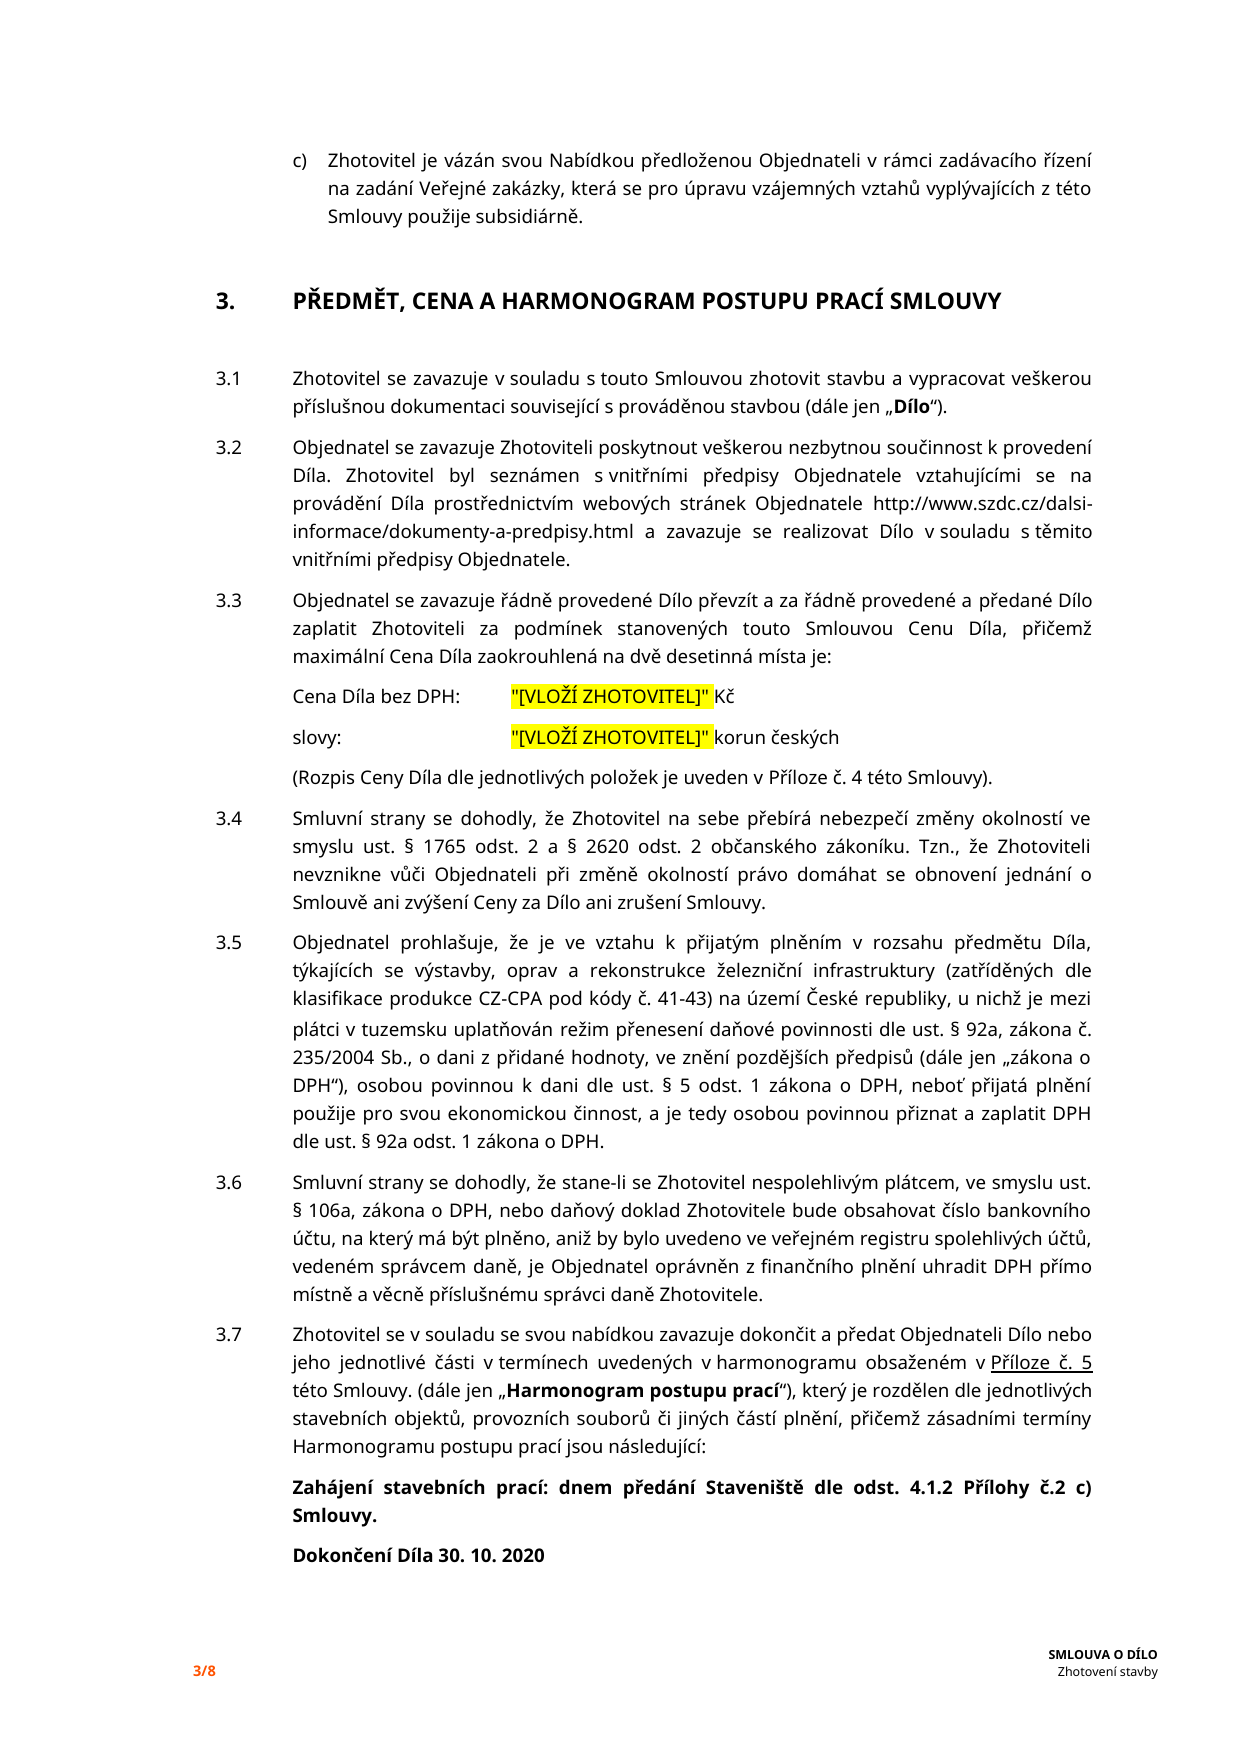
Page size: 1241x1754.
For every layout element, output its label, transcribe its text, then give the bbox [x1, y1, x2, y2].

text Zhotovitel se v souladu se svou nabídkou zavazuje dokončit a předat Objednateli Dílo nebo jeho jednotlivé části v termínech uvedených v harmonogramu obsaženém v Příloze č. 5 této Smlouvy. (dále jen „Harmonogram postupu prací“), který je rozdělen dle jednotlivých stavebních objektů, provozních souborů či jiných částí plnění, přičemž zásadními termíny Harmonogramu postupu prací jsou následující: [216, 1322, 1093, 1459]
text (Rozpis Ceny Díla dle jednotlivých položek je uveden v Příloze č. 4 této Smlouvy). [292, 764, 1093, 790]
text Zhotovitel se zavazuje v souladu s touto Smlouvou zhotovit stavbu a vypracovat veškerou příslušnou dokumentaci související s prováděnou stavbou (dále jen „Dílo“). [216, 366, 1093, 419]
text Objednatel prohlašuje, že je ve vztahu k přijatým plněním v rozsahu předmětu Díla, týkajících se výstavby, oprav a rekonstrukce železniční infrastruktury (zatříděných dle klasifikace produkce CZ-CPA pod kódy č. 41-43) na území České republiky, u nichž je mezi plátci v tuzemsku uplatňován režim přenesení daňové povinnosti dle ust. § 92a, zákona č. 235/2004 Sb., o dani z přidané hodnoty, ve znění pozdějších předpisů (dále jen „zákona o DPH“), osobou povinnou k dani dle ust. § 5 odst. 1 zákona o DPH, neboť přijatá plnění použije pro svou ekonomickou činnost, a je tedy osobou povinnou přiznat a zaplatit DPH dle ust. § 92a odst. 1 zákona o DPH. [216, 929, 1093, 1154]
text Objednatel se zavazuje řádně provedené Dílo převzít a za řádně provedené a předané Dílo zaplatit Zhotoviteli za podmínek stanovených touto Smlouvou Cenu Díla, přičemž maximální Cena Díla zaokrouhlená na dvě desetinná místa je: [216, 587, 1093, 668]
text Objednatel se zavazuje Zhotoviteli poskytnout veškerou nezbytnou součinnost k provedení Díla. Zhotovitel byl seznámen s vnitřními předpisy Objednatele vztahujícími se na provádění Díla prostřednictvím webových stránek Objednatele http://www.szdc.cz/dalsi-informace/dokumenty-a-predpisy.html a zavazuje se realizovat Dílo v souladu s těmito vnitřními předpisy Objednatele. [216, 434, 1093, 572]
text Zhotovitel je vázán svou Nabídkou předloženou Objednateli v rámci zadávacího řízení na zadání Veřejné zakázky, která se pro úpravu vzájemných vztahů vyplývajících z této Smlouvy použije subsidiárně. [292, 147, 1093, 229]
text slovy: korun českých [292, 724, 511, 749]
text Smluvní strany se dohodly, že Zhotovitel na sebe přebírá nebezpečí změny okolností ve smyslu ust. § 1765 odst. 2 a § 2620 odst. 2 občanského zákoníku. Tzn., že Zhotoviteli nevznikne vůči Objednateli při změně okolností právo domáhat se obnovení jednání o Smlouvě ani zvýšení Ceny za Dílo ani zrušení Smlouvy. [216, 805, 1093, 914]
text Zahájení stavebních prací: dnem předání Staveniště dle odst. 4.1.2 Přílohy č.2 c) Smlouvy. [292, 1474, 1093, 1528]
text Smluvní strany se dohodly, že stane-li se Zhotovitel nespolehlivým plátcem, ve smyslu ust. § 106a, zákona o DPH, nebo daňový doklad Zhotovitele bude obsahovat číslo bankovního účtu, na který má být plněno, aniž by bylo uvedeno ve veřejném registru spolehlivých účtů, vedeném správcem daně, je Objednatel oprávněn z finančního plnění uhradit DPH přímo místně a věcně příslušnému správci daně Zhotovitele. [216, 1169, 1093, 1307]
text slovy: korun českých [714, 724, 1093, 749]
text Dokončení Díla 30. 10. 2020 [292, 1543, 1093, 1568]
text PŘEDMĚT, CENA A HARMONOGRAM POSTUPU PRACÍ SMLOUVY [216, 284, 1093, 316]
text Cena Díla bez DPH: Kč [292, 683, 1093, 709]
